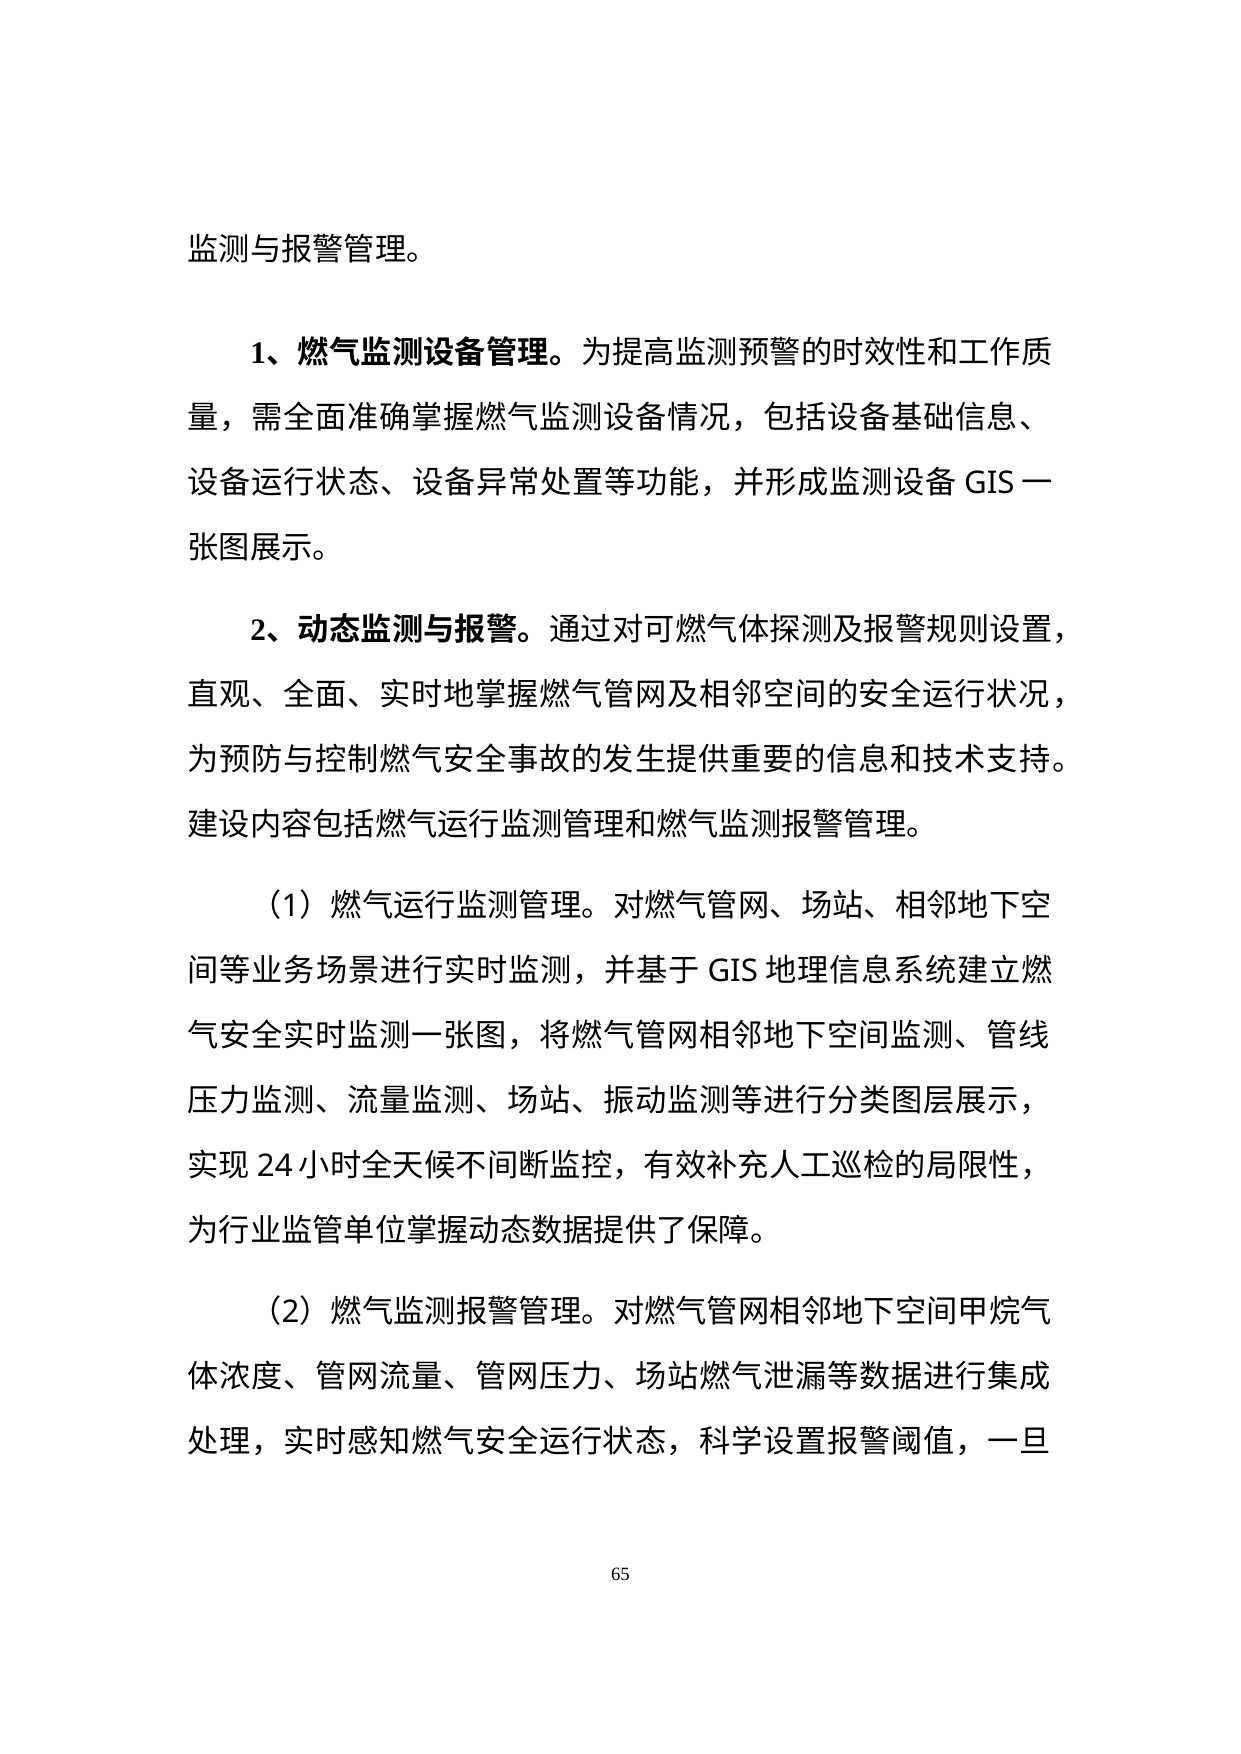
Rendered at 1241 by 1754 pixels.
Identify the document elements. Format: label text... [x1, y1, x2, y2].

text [187, 214, 1053, 279]
text （1）燃气运行监测管理。对燃气管网、场站、相邻地下空间等业务场景进行实时监测，并基于GIS地理信息系统建立燃气安全实时监测一张图，将燃气管网相邻地下空间监测、管线压力监测、流量监测、场站、振动监测等进行分类图层展示，实现24小时全天候不间断监控，有效补充人工巡检的局限性，为行业监管单位掌握动态数据提供了保障。 [187, 870, 1053, 1260]
text 2、动态监测与报警。通过对可燃气体探测及报警规则设置，直观、全面、实时地掌握燃气管网及相邻空间的安全运行状况，为预防与控制燃气安全事故的发生提供重要的信息和技术支持。建设内容包括燃气运行监测管理和燃气监测报警管理。 [187, 594, 1053, 854]
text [187, 1276, 1053, 1471]
text 1、燃气监测设备管理。为提高监测预警的时效性和工作质量，需全面准确掌握燃气监测设备情况，包括设备基础信息、设备运行状态、设备异常处置等功能，并形成监测设备GIS一张图展示。 [187, 318, 1053, 578]
